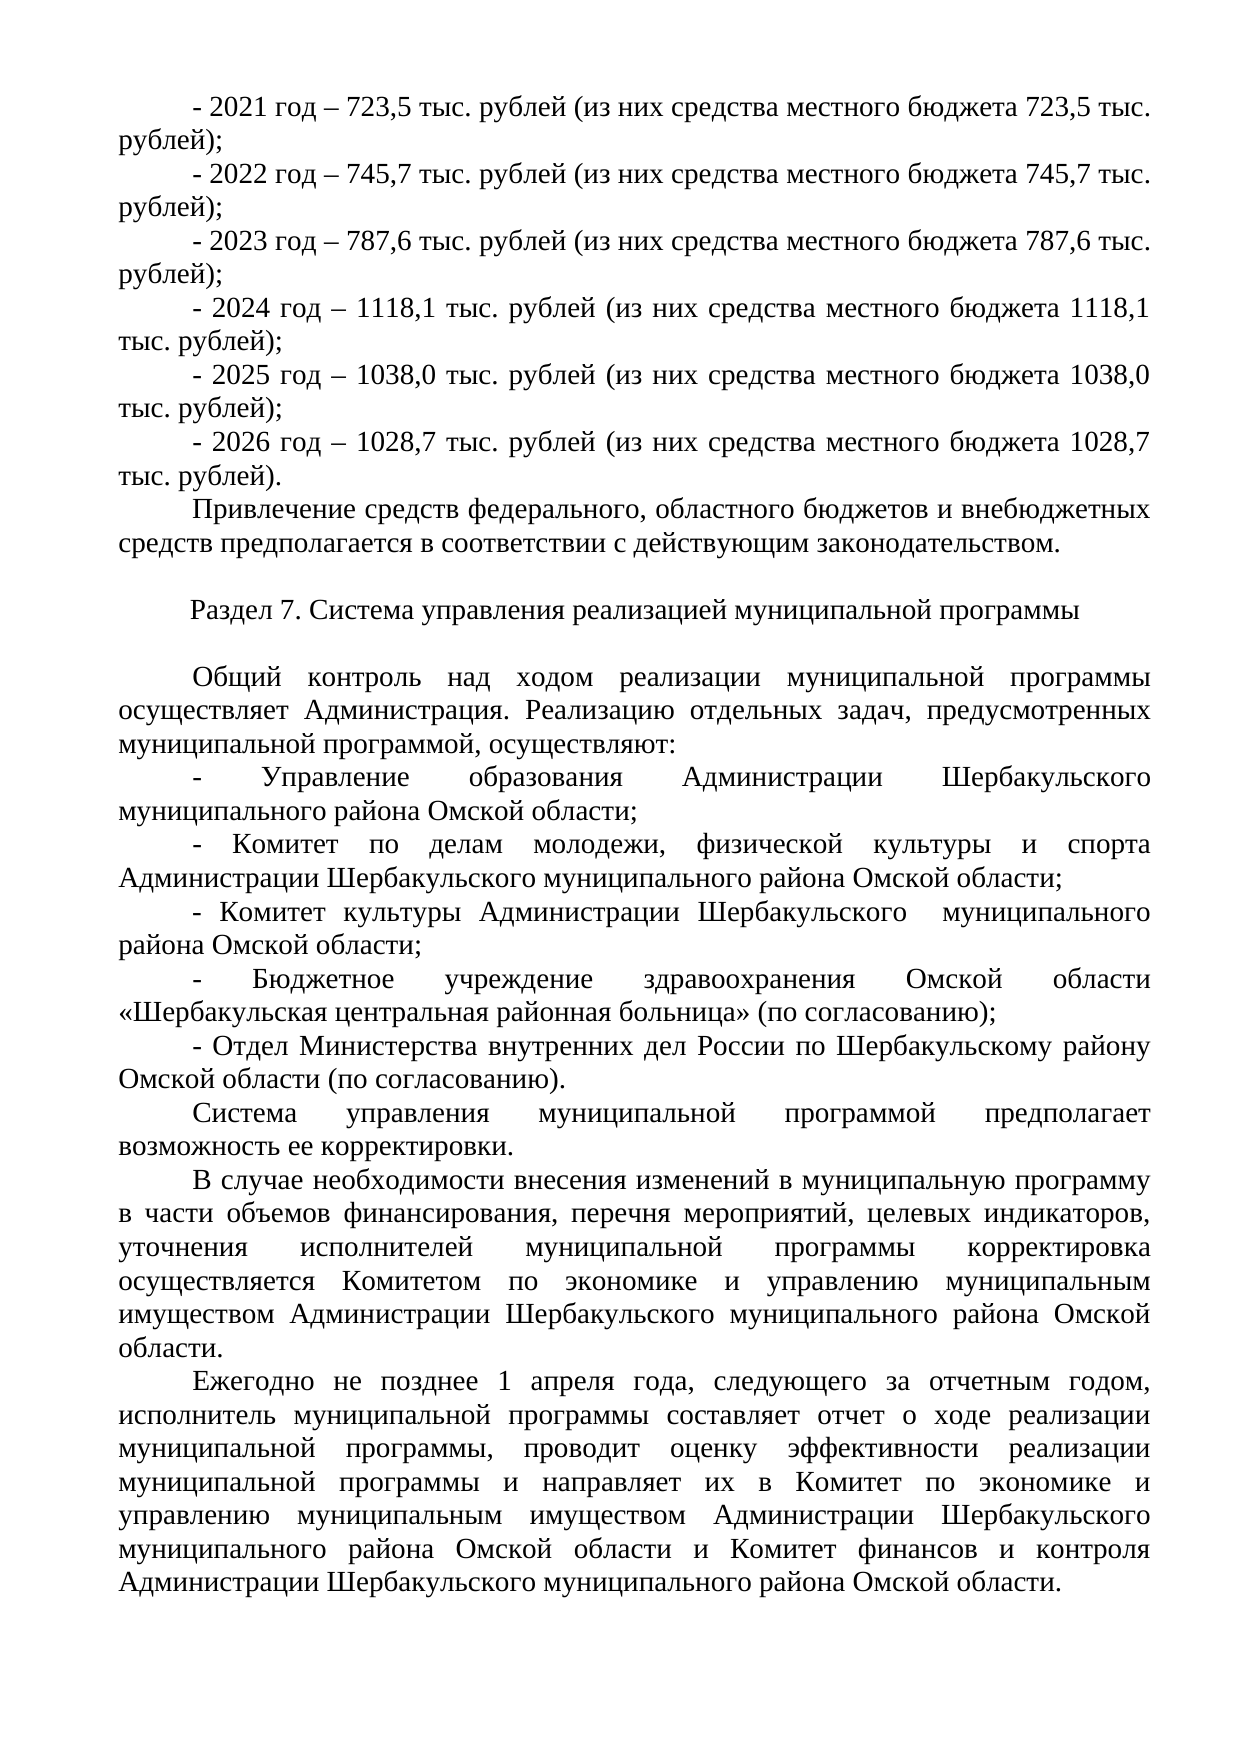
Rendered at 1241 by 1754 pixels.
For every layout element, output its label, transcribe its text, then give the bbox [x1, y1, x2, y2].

text Система управления муниципальной программой предполагает возможность ее корректировки. [118, 1095, 1152, 1162]
text В случае необходимости внесения изменений в муниципальную программу в части объемов финансирования, перечня мероприятий, целевых индикаторов, уточнения исполнителей муниципальной программы корректировка осуществляется Комитетом по экономике и управлению муниципальным имуществом Администрации Шербакульского муниципального района Омской области. [118, 1162, 1152, 1363]
text - Управление образования Администрации Шербакульского муниципального района Омской области; [118, 759, 1152, 827]
text - 2024 год – 1118,1 тыс. рублей (из них средства местного бюджета 1118,1 тыс. рублей); [118, 290, 1152, 357]
text - Бюджетное учреждение здравоохранения Омской области «Шербакульская центральная районная больница» (по согласованию); [118, 961, 1152, 1028]
text Ежегодно не позднее 1 апреля года, следующего за отчетным годом, исполнитель муниципальной программы составляет отчет о ходе реализации муниципальной программы, проводит оценку эффективности реализации муниципальной программы и направляет их в Комитет по экономике и управлению муниципальным имуществом Администрации Шербакульского муниципального района Омской области и Комитет финансов и контроля Администрации Шербакульского муниципального района Омской области. [118, 1363, 1152, 1598]
text Раздел 7. Система управления реализацией муниципальной программы [118, 592, 1152, 625]
text - Отдел Министерства внутренних дел России по Шербакульскому району Омской области (по согласованию). [118, 1028, 1152, 1095]
text - 2025 год – 1038,0 тыс. рублей (из них средства местного бюджета 1038,0 тыс. рублей); [118, 357, 1152, 424]
text - Комитет культуры Администрации Шербакульского муниципального района Омской области; [118, 894, 1152, 961]
text Общий контроль над ходом реализации муниципальной программы осуществляет Администрация. Реализацию отдельных задач, предусмотренных муниципальной программой, осуществляют: [118, 659, 1152, 759]
text Привлечение средств федерального, областного бюджетов и внебюджетных средств предполагается в соответствии с действующим законодательством. [118, 491, 1152, 558]
text - Комитет по делам молодежи, физической культуры и спорта Администрации Шербакульского муниципального района Омской области; [118, 827, 1152, 894]
text - 2026 год – 1028,7 тыс. рублей (из них средства местного бюджета 1028,7 тыс. рублей). [118, 424, 1152, 491]
text - 2021 год – 723,5 тыс. рублей (из них средства местного бюджета 723,5 тыс. рублей); [118, 89, 1152, 156]
text - 2022 год – 745,7 тыс. рублей (из них средства местного бюджета 745,7 тыс. рублей); [118, 156, 1152, 223]
text - 2023 год – 787,6 тыс. рублей (из них средства местного бюджета 787,6 тыс. рублей); [118, 223, 1152, 290]
